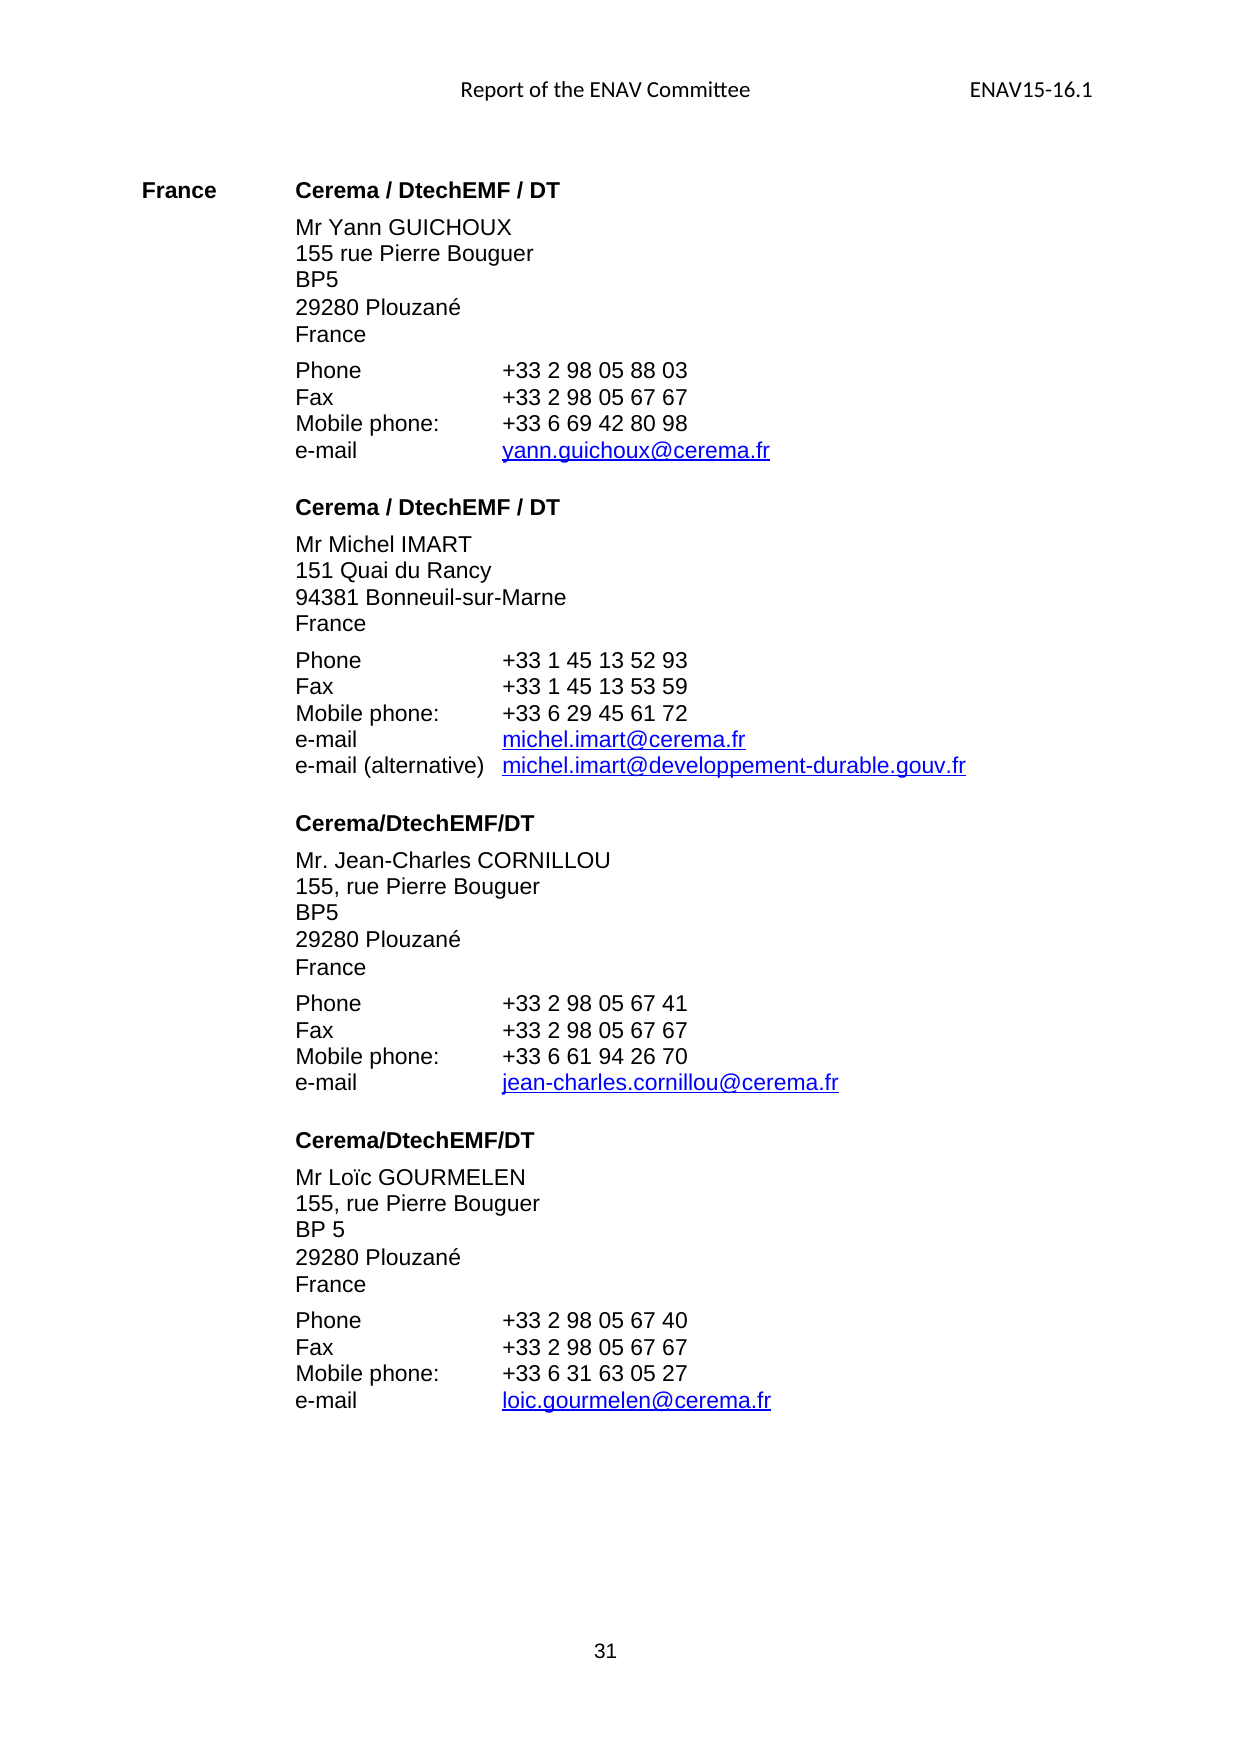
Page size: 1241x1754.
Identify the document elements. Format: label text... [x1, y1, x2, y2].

text e-mail jean-charles.cornillou@cerema.fr [118, 1069, 1122, 1096]
text Phone +33 2 98 05 67 40 [118, 1307, 1122, 1334]
text e-mail (alternative) michel.imart@developpement-durable.gouv.fr [118, 752, 1122, 778]
text Cerema/DtechEMF/DT [118, 810, 1122, 836]
text Mobile phone: +33 6 31 63 05 27 [118, 1360, 1122, 1387]
text BP5 [118, 899, 1122, 926]
text 155 rue Pierre Bouguer [118, 240, 1122, 266]
text 29280 Plouzané [118, 1243, 1122, 1270]
text e-mail loic.gourmelen@cerema.fr [118, 1387, 1122, 1413]
text Cerema / DtechEMF / DT [118, 494, 1122, 521]
text France Cerema / DtechEMF / DT [118, 177, 1122, 203]
text 155, rue Pierre Bouguer [118, 873, 1122, 899]
text Mobile phone: +33 6 61 94 26 70 [118, 1043, 1122, 1069]
text Mobile phone: +33 6 69 42 80 98 [118, 410, 1122, 437]
text Phone +33 1 45 13 52 93 [118, 647, 1122, 673]
text France [118, 610, 1122, 636]
text France [118, 321, 1122, 347]
text 151 Quai du Rancy [118, 557, 1122, 584]
text 29280 Plouzané [118, 926, 1122, 953]
text e-mail michel.imart@cerema.fr [118, 726, 1122, 752]
text 29280 Plouzané [118, 293, 1122, 320]
text Fax +33 2 98 05 67 67 [118, 1334, 1122, 1360]
text France [118, 953, 1122, 980]
text Mr. Jean-Charles CORNILLOU [118, 847, 1122, 873]
text Mobile phone: +33 6 29 45 61 72 [118, 699, 1122, 726]
text 155, rue Pierre Bouguer [118, 1190, 1122, 1216]
text BP 5 [118, 1216, 1122, 1243]
text Mr Michel IMART [118, 531, 1122, 557]
text France [118, 1271, 1122, 1297]
text Fax +33 2 98 05 67 67 [118, 384, 1122, 410]
text Fax +33 1 45 13 53 59 [118, 673, 1122, 699]
text Mr Loïc GOURMELEN [118, 1164, 1122, 1190]
text Cerema/DtechEMF/DT [118, 1127, 1122, 1153]
text 94381 Bonneuil-sur-Marne [118, 584, 1122, 610]
text Mr Yann GUICHOUX [118, 214, 1122, 240]
text Phone +33 2 98 05 67 41 [118, 990, 1122, 1017]
text Phone +33 2 98 05 88 03 [118, 357, 1122, 384]
text Fax +33 2 98 05 67 67 [118, 1017, 1122, 1043]
text e-mail yann.guichoux@cerema.fr [118, 437, 1122, 463]
text BP5 [118, 266, 1122, 293]
